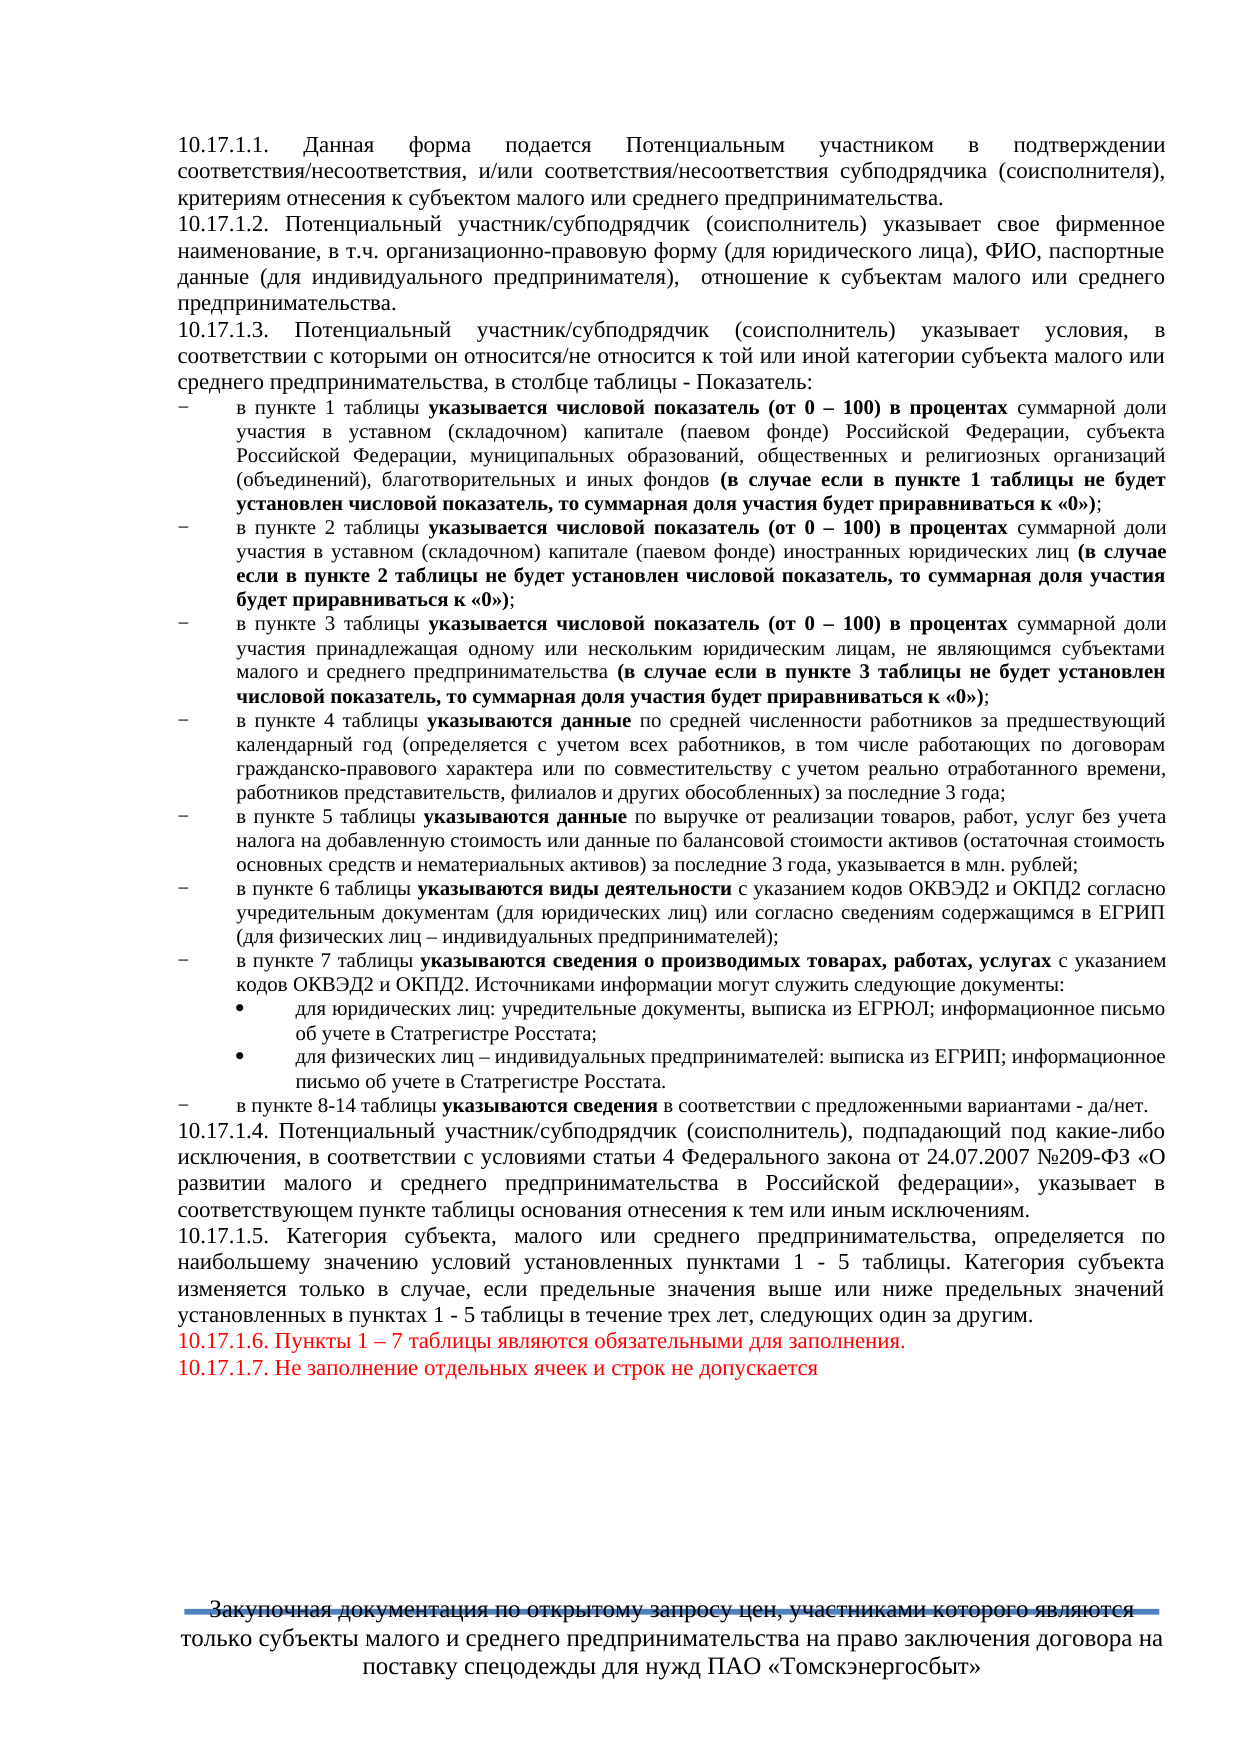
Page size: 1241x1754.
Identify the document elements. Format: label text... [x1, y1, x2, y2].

list в пункте 3 таблицы указывается числовой показатель (от 0 – 100) в процентах суммарной доли участия принадлежащая одному или нескольким юридическим лицам, не являющимся субъектами малого и среднего предпринимательства (в случае если в пункте 3 таблицы не будет установлен числовой показатель, то суммарная доля участия будет приравниваться к «0»); [177, 611, 1167, 708]
text 10.17.1.1. Данная форма подается Потенциальным участником в подтверждении соответствия/несоответствия, и/или соответствия/несоответствия субподрядчика (соисполнителя), критериям отнесения к субъектом малого или среднего предпринимательства. [177, 131, 1167, 210]
text 10.17.1.3. Потенциальный участник/субподрядчик (соисполнитель) указывает условия, в соответствии с которыми он относится/не относится к той или иной категории субъекта малого или среднего предпринимательства, в столбце таблицы - Показатель: [177, 316, 1167, 395]
list в пункте 6 таблицы указываются виды деятельности с указанием кодов ОКВЭД2 и ОКПД2 согласно учредительным документам (для юридических лиц) или согласно сведениям содержащимся в ЕГРИП (для физических лиц – индивидуальных предпринимателей); [177, 876, 1167, 948]
list в пункте 4 таблицы указываются данные по средней численности работников за предшествующий календарный год (определяется с учетом всех работников, в том числе работающих по договорам гражданско-правового характера или по совместительству с учетом реально отработанного времени, работников представительств, филиалов и других обособленных) за последние 3 года; [177, 708, 1167, 804]
list в пункте 1 таблицы указывается числовой показатель (от 0 – 100) в процентах суммарной доли участия в уставном (складочном) капитале (паевом фонде) Российской Федерации, субъекта Российской Федерации, муниципальных образований, общественных и религиозных организаций (объединений), благотворительных и иных фондов (в случае если в пункте 1 таблицы не будет установлен числовой показатель, то суммарная доля участия будет приравниваться к «0»); [177, 395, 1167, 515]
text 10.17.1.2. Потенциальный участник/субподрядчик (соисполнитель) указывает свое фирменное наименование, в т.ч. организационно-правовую форму (для юридического лица), ФИО, паспортные данные (для индивидуального предпринимателя), отношение к субъектам малого или среднего предпринимательства. [177, 210, 1167, 316]
text 10.17.1.7. Не заполнение отдельных ячеек и строк не допускается [177, 1354, 1167, 1380]
text 10.17.1.6. Пункты 1 – 7 таблицы являются обязательными для заполнения. [177, 1327, 1167, 1354]
list в пункте 8-14 таблицы указываются сведения в соответствии с предложенными вариантами - да/нет. [177, 1093, 1167, 1117]
text 10.17.1.4. Потенциальный участник/субподрядчик (соисполнитель), подпадающий под какие-либо исключения, в соответствии с условиями статьи 4 Федерального закона от 24.07.2007 №209-ФЗ «О развитии малого и среднего предпринимательства в Российской федерации», указывает в соответствующем пункте таблицы основания отнесения к тем или иным исключениям. [177, 1117, 1167, 1222]
list в пункте 2 таблицы указывается числовой показатель (от 0 – 100) в процентах суммарной доли участия в уставном (складочном) капитале (паевом фонде) иностранных юридических лиц (в случае если в пункте 2 таблицы не будет установлен числовой показатель, то суммарная доля участия будет приравниваться к «0»); [177, 515, 1167, 611]
list в пункте 5 таблицы указываются данные по выручке от реализации товаров, работ, услуг без учета налога на добавленную стоимость или данные по балансовой стоимости активов (остаточная стоимость основных средств и нематериальных активов) за последние 3 года, указывается в млн. рублей; [177, 804, 1167, 876]
list для юридических лиц: учредительные документы, выписка из ЕГРЮЛ; информационное письмо об учете в Статрегистре Росстата; [236, 996, 1167, 1044]
list в пункте 7 таблицы указываются сведения о производимых товарах, работах, услугах с указанием кодов ОКВЭД2 и ОКПД2. Источниками информации могут служить следующие документы: [177, 948, 1167, 996]
text 10.17.1.5. Категория субъекта, малого или среднего предпринимательства, определяется по наибольшему значению условий установленных пунктами 1 - 5 таблицы. Категория субъекта изменяется только в случае, если предельные значения выше или ниже предельных значений установленных в пунктах 1 - 5 таблицы в течение трех лет, следующих один за другим. [177, 1222, 1167, 1327]
list для физических лиц – индивидуальных предпринимателей: выписка из ЕГРИП; информационное письмо об учете в Статрегистре Росстата. [236, 1044, 1167, 1093]
